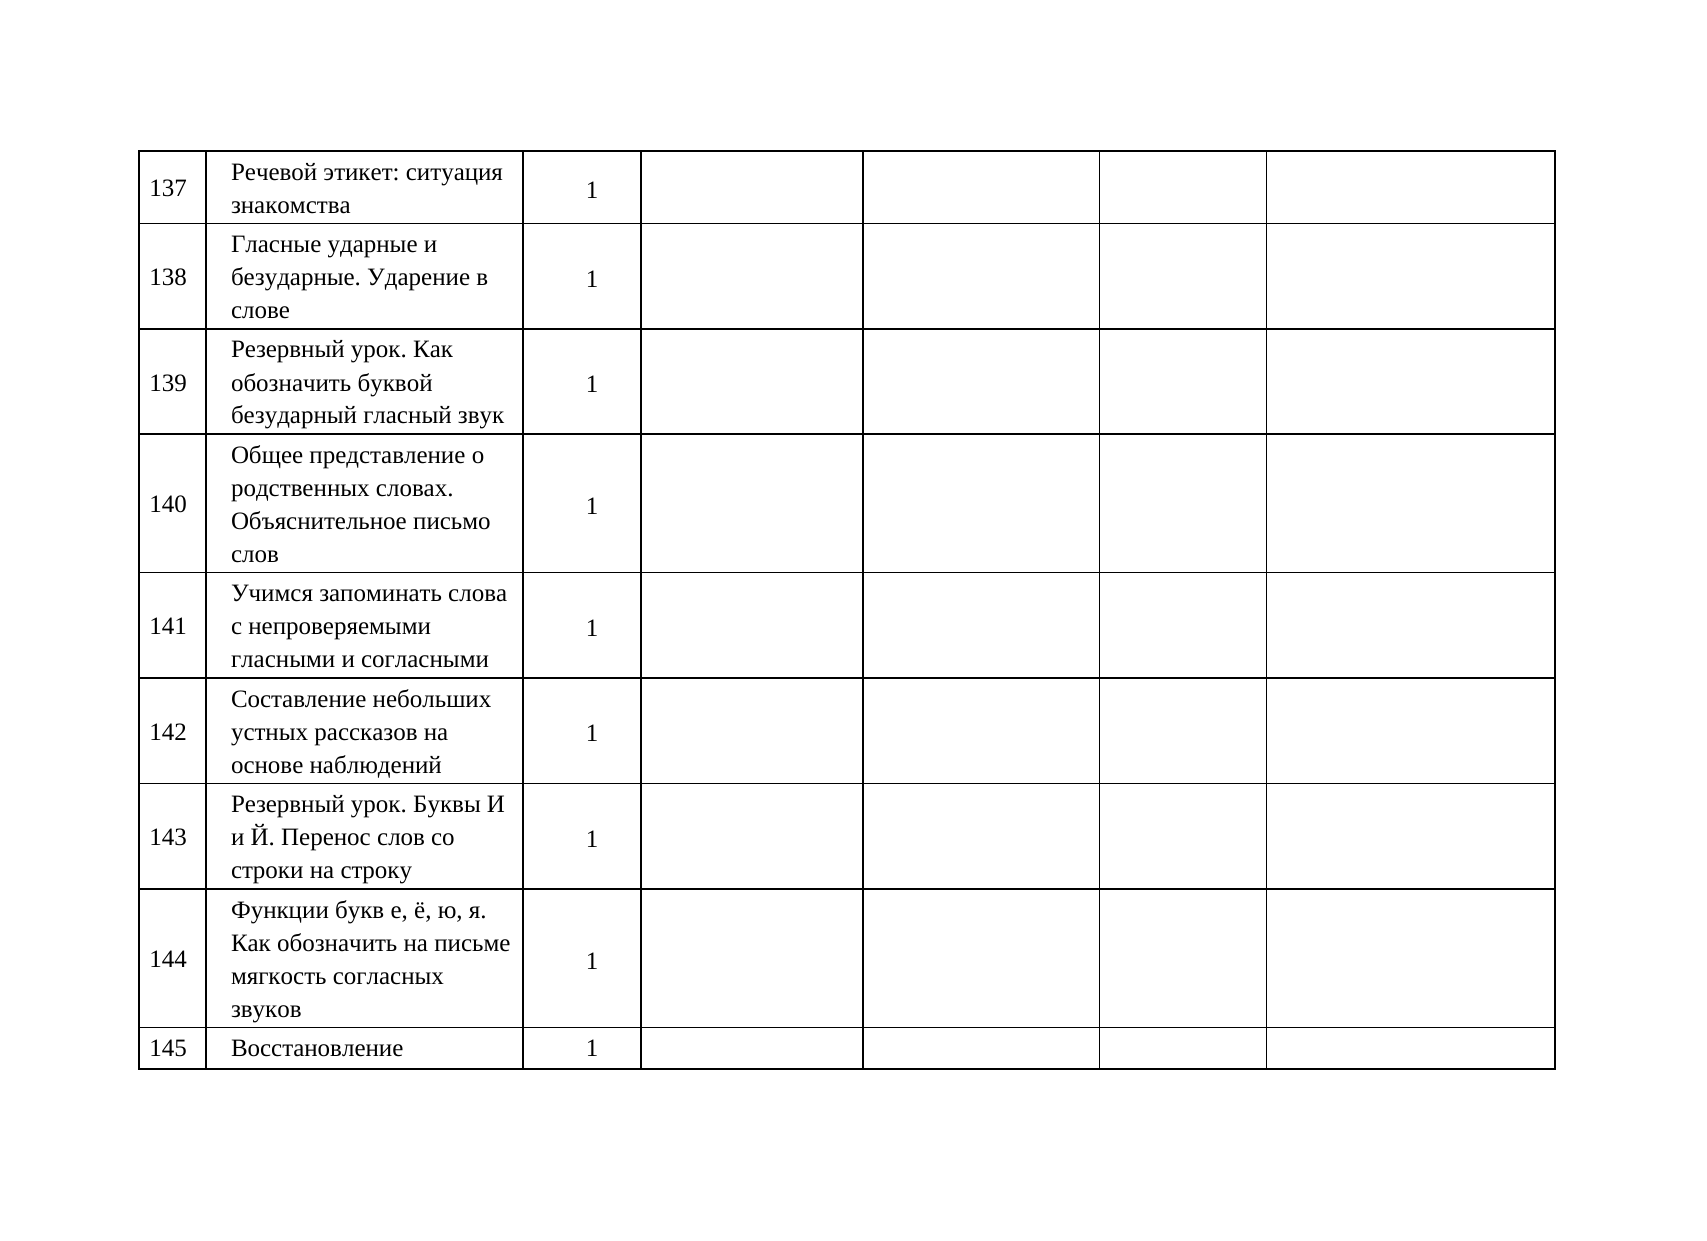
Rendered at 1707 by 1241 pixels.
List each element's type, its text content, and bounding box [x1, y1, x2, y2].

table_cell [1267, 890, 1554, 1026]
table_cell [207, 1028, 522, 1068]
table_cell Общее представление о родственных словах. Объяснительное письмо слов [207, 435, 522, 572]
table_cell [642, 330, 862, 433]
table_cell [642, 573, 862, 677]
table_cell 1 [524, 152, 640, 222]
table_cell [864, 1028, 1099, 1068]
table_cell [642, 435, 862, 572]
table_cell [864, 573, 1099, 677]
table_cell Учимся запоминать слова с непроверяемыми гласными и согласными [207, 573, 522, 677]
table_cell [1267, 330, 1554, 433]
table_cell [642, 890, 862, 1026]
table_cell [1100, 890, 1266, 1026]
table_cell [642, 152, 862, 222]
table_cell Резервный урок. Буквы И и Й. Перенос слов со строки на строку [207, 784, 522, 888]
table_cell Гласные ударные и безударные. Ударение в слове [207, 224, 522, 328]
table_cell 141 [140, 573, 205, 677]
table_cell [1100, 435, 1266, 572]
table_cell [1100, 784, 1266, 888]
table_cell 1 [524, 224, 640, 328]
table_cell 1 [524, 573, 640, 677]
table_cell [1267, 152, 1554, 222]
table_cell 1 [524, 330, 640, 433]
table_cell [642, 784, 862, 888]
table_cell 1 [524, 1028, 640, 1068]
table_cell [864, 435, 1099, 572]
table_cell [642, 224, 862, 328]
table_cell 1 [524, 890, 640, 1026]
table_cell [1100, 330, 1266, 433]
table_cell [864, 890, 1099, 1026]
table_cell [1100, 152, 1266, 222]
table_cell [1100, 573, 1266, 677]
table_cell [1267, 679, 1554, 782]
table_cell 1 [524, 435, 640, 572]
table_cell 1 [524, 784, 640, 888]
table_cell [1100, 1028, 1266, 1068]
table_cell [1267, 1028, 1554, 1068]
table_cell [642, 679, 862, 782]
table_cell [1100, 224, 1266, 328]
table_cell [1267, 784, 1554, 888]
table_cell 1 [524, 679, 640, 782]
table_cell [864, 152, 1099, 222]
table_cell 138 [140, 224, 205, 328]
table_cell [1267, 435, 1554, 572]
table_cell 143 [140, 784, 205, 888]
table_cell [864, 224, 1099, 328]
table_cell 144 [140, 890, 205, 1026]
table_cell 139 [140, 330, 205, 433]
table_cell [1267, 224, 1554, 328]
table_cell [642, 1028, 862, 1068]
table_cell Резервный урок. Как обозначить буквой безударный гласный звук [207, 330, 522, 433]
table_cell [864, 784, 1099, 888]
table_cell 140 [140, 435, 205, 572]
table_cell Речевой этикет: ситуация знакомства [207, 152, 522, 222]
table_cell [1267, 573, 1554, 677]
table_cell 142 [140, 679, 205, 782]
table_cell [1100, 679, 1266, 782]
table_cell Составление небольших устных рассказов на основе наблюдений [207, 679, 522, 782]
table_cell 145 [140, 1028, 205, 1068]
table_cell 137 [140, 152, 205, 222]
table_cell [864, 679, 1099, 782]
table_cell Функции букв е, ё, ю, я. Как обозначить на письме мягкость согласных звуков [207, 890, 522, 1026]
table_cell [864, 330, 1099, 433]
